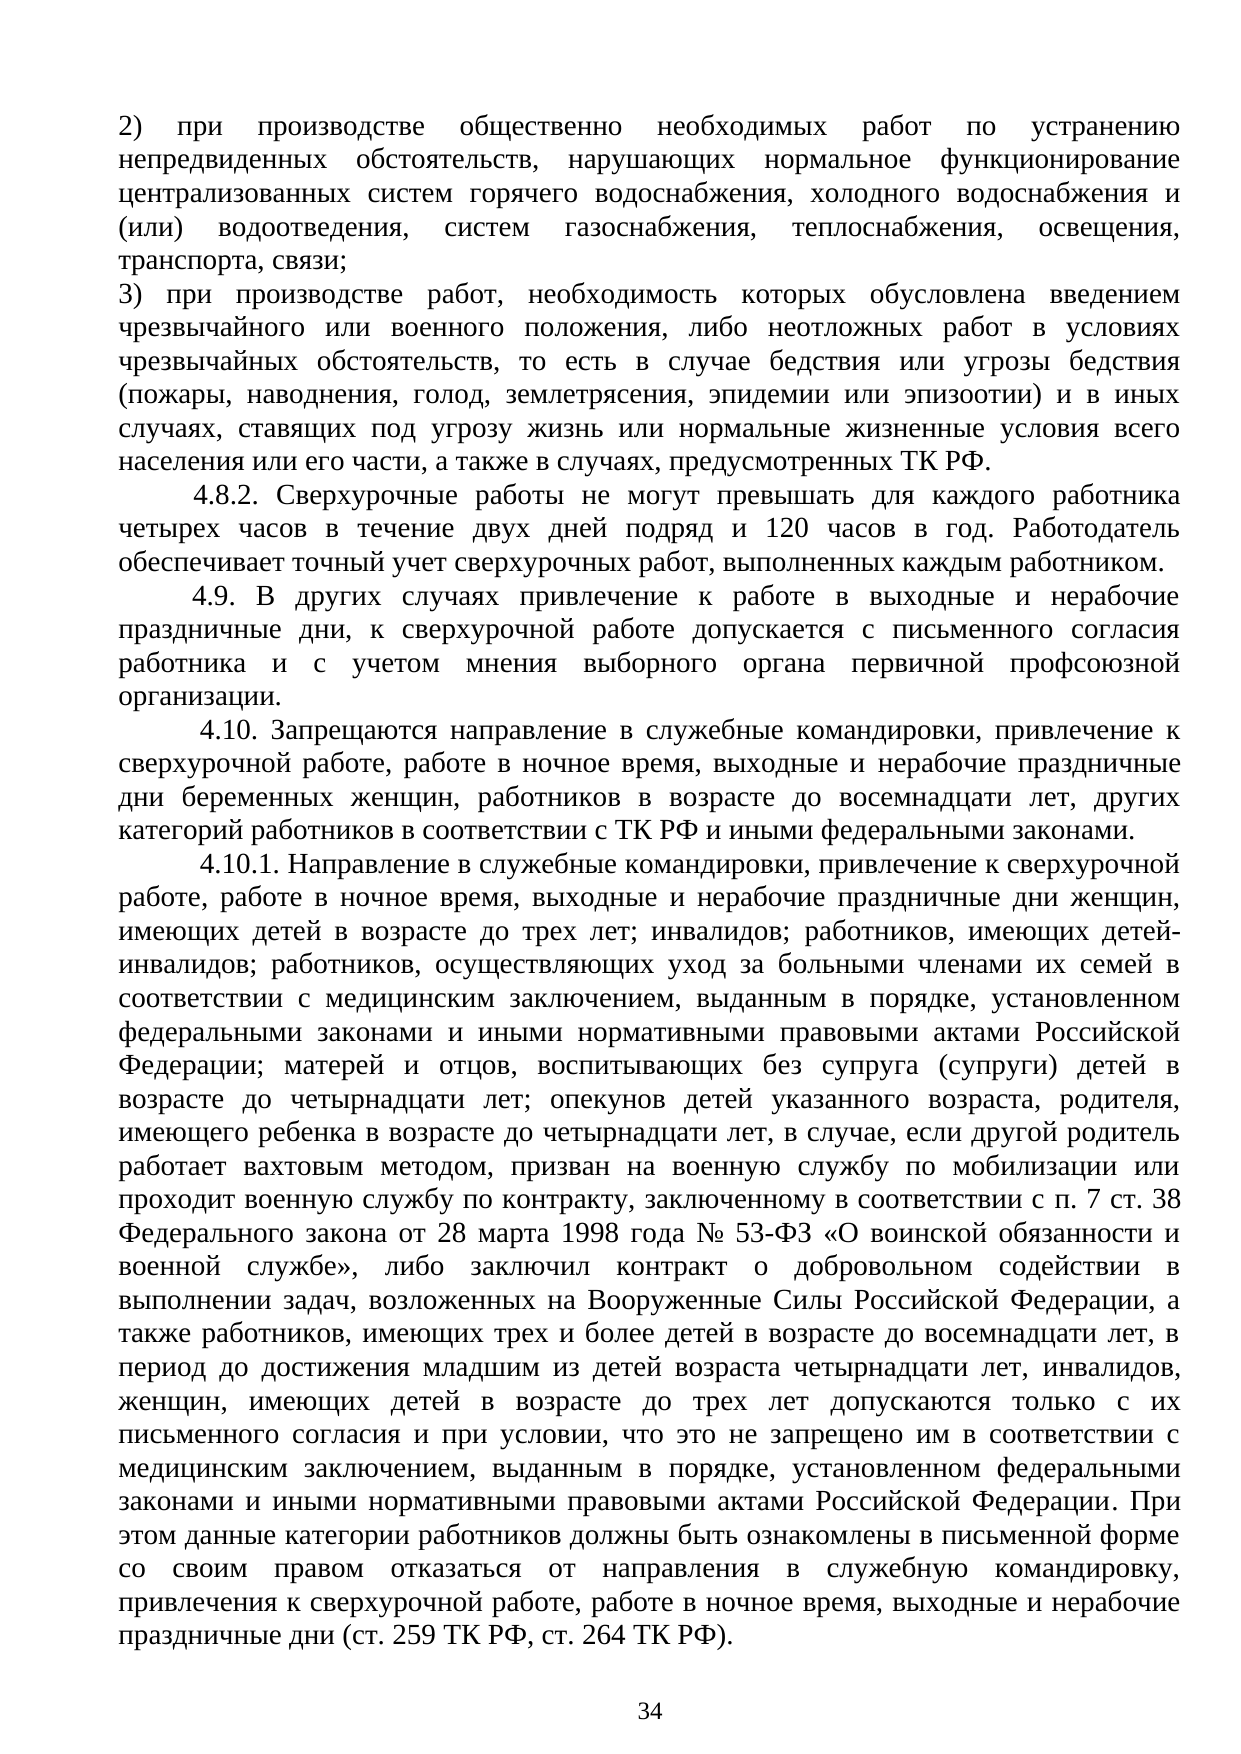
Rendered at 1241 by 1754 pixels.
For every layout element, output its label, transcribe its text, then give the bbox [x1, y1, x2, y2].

text 4.8.2. Сверхурочные работы не могут превышать для каждого работника четырех часов в течение двух дней подряд и 120 часов в год. Работодатель обеспечивает точный учет сверхурочных работ, выполненных каждым работником. [118, 477, 1181, 578]
text 4.10.1. Направление в служебные командировки, привлечение к сверхурочной работе, работе в ночное время, выходные и нерабочие праздничные дни женщин, имеющих детей в возрасте до трех лет; инвалидов; работников, имеющих детей-инвалидов; работников, осуществляющих уход за больными членами их семей в соответствии с медицинским заключением, выданным в порядке, установленном федеральными законами и иными нормативными правовыми актами Российской Федерации; матерей и отцов, воспитывающих без супруга (супруги) детей в возрасте до четырнадцати лет; опекунов детей указанного возраста, родителя, имеющего ребенка в возрасте до четырнадцати лет, в случае, если другой родитель работает вахтовым методом, призван на военную службу по мобилизации или проходит военную службу по контракту, заключенному в соответствии с п. 7 ст. 38 Федерального закона от 28 марта 1998 года № 53-ФЗ «О воинской обязанности и военной службе», либо заключил контракт о добровольном содействии в выполнении задач, возложенных на Вооруженные Силы Российской Федерации, а также работников, имеющих трех и более детей в возрасте до восемнадцати лет, в период до достижения младшим из детей возраста четырнадцати лет, инвалидов, женщин, имеющих детей в возрасте до трех лет допускаются только с их письменного согласия и при условии, что это не запрещено им в соответствии с медицинским заключением, выданным в порядке, установленном федеральными законами и иными нормативными правовыми актами Российской Федерации. При этом данные категории работников должны быть ознакомлены в письменной форме со своим правом отказаться от направления в служебную командировку, привлечения к сверхурочной работе, работе в ночное время, выходные и нерабочие праздничные дни (ст. 259 ТК РФ, ст. 264 ТК РФ). [118, 913, 1181, 1517]
text 4.9. В других случаях привлечение к работе в выходные и нерабочие праздничные дни, к сверхурочной работе допускается с письменного согласия работника и с учетом мнения выборного органа первичной профсоюзной организации. [118, 578, 1181, 712]
text 3) при производстве работ, необходимость которых обусловлена введением чрезвычайного или военного положения, либо неотложных работ в условиях чрезвычайных обстоятельств, то есть в случае бедствия или угрозы бедствия (пожары, наводнения, голод, землетрясения, эпидемии или эпизоотии) и в иных случаях, ставящих под угрозу жизнь или нормальные жизненные условия всего населения или его части, а также в случаях, предусмотренных ТК РФ. [118, 276, 1181, 477]
text 2) при производстве общественно необходимых работ по устранению непредвиденных обстоятельств, нарушающих нормальное функционирование централизованных систем горячего водоснабжения, холодного водоснабжения и (или) водоотведения, систем газоснабжения, теплоснабжения, освещения, транспорта, связи; [118, 108, 1181, 276]
text 4.10. Запрещаются направление в служебные командировки, привлечение к сверхурочной работе, работе в ночное время, выходные и нерабочие праздничные дни беременных женщин, работников в возрасте до восемнадцати лет, других категорий работников в соответствии с ТК РФ и иными федеральными законами. [118, 712, 1181, 846]
